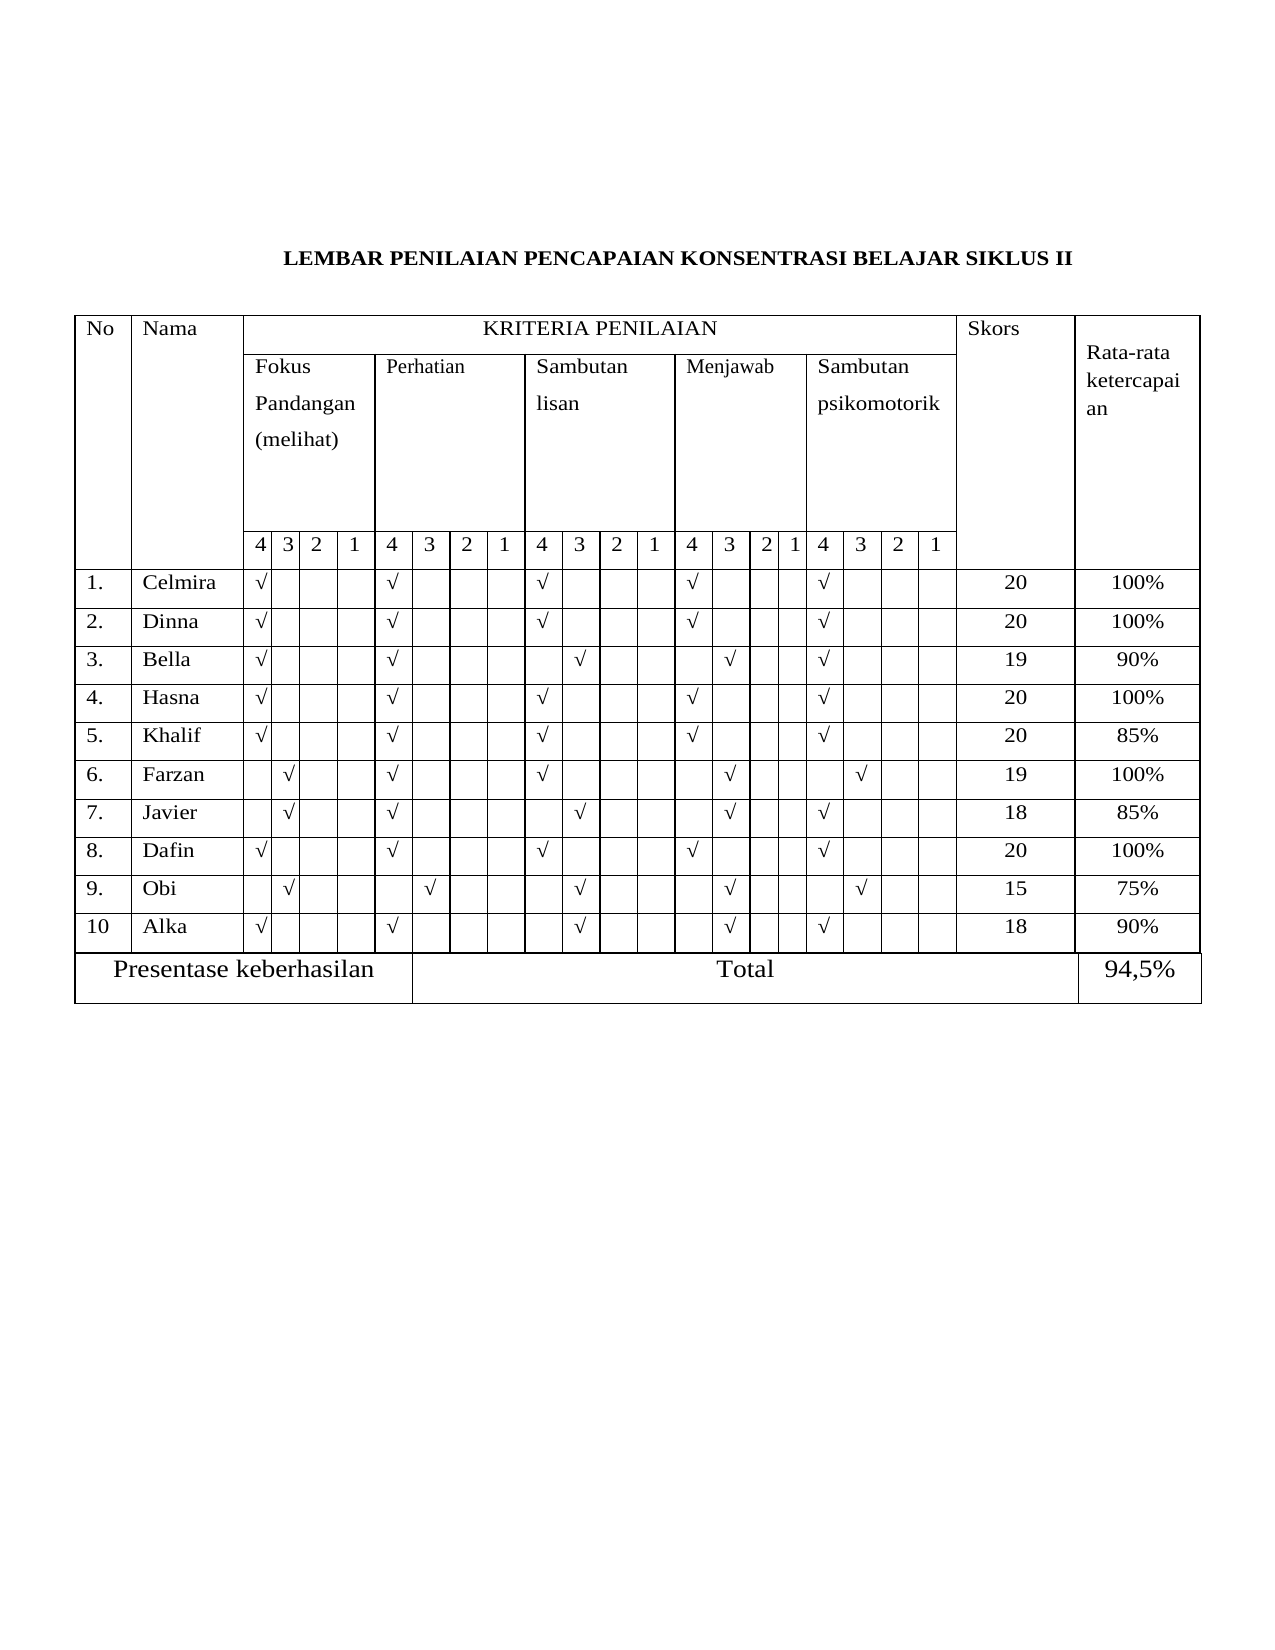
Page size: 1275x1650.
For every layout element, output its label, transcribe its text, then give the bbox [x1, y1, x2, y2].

table_cell [272, 609, 299, 646]
table_cell [300, 761, 337, 799]
table_cell [919, 609, 956, 646]
table_cell [676, 876, 712, 913]
table_cell [713, 838, 749, 875]
table_cell 1 [488, 532, 524, 569]
table_cell √ [807, 685, 843, 722]
table_cell [413, 761, 449, 799]
table_cell [601, 876, 637, 913]
table_cell √ [563, 876, 599, 913]
table_cell [451, 761, 487, 799]
table_cell 10 [76, 914, 131, 952]
table_header No [76, 316, 131, 569]
table_cell Bella [132, 647, 243, 684]
table_cell √ [844, 876, 881, 913]
table_cell [451, 570, 487, 607]
table_cell 7. [76, 800, 131, 837]
table_cell √ [376, 800, 412, 837]
table_cell √ [272, 876, 299, 913]
table_cell [779, 914, 806, 952]
table_cell 2 [300, 532, 337, 569]
table_cell [338, 570, 374, 607]
table_cell √ [563, 647, 599, 684]
table_cell √ [844, 761, 881, 799]
table_cell [638, 609, 674, 646]
table_cell 1 [338, 532, 374, 569]
table_cell √ [807, 609, 843, 646]
table_cell 4 [244, 532, 271, 569]
table_cell 8. [76, 838, 131, 875]
table_cell 20 [957, 723, 1074, 760]
table_cell 85% [1076, 800, 1199, 837]
table_cell [844, 685, 881, 722]
table_cell [488, 800, 524, 837]
table_cell [751, 685, 778, 722]
table_cell [713, 609, 749, 646]
table_cell [751, 838, 778, 875]
table_header Nama [132, 316, 243, 569]
table_cell [882, 647, 918, 684]
table_cell [676, 800, 712, 837]
table_cell [713, 723, 749, 760]
table_cell [751, 876, 778, 913]
table_cell [338, 685, 374, 722]
table_cell [882, 914, 918, 952]
table_cell [244, 761, 271, 799]
table_cell √ [376, 723, 412, 760]
table_cell [338, 838, 374, 875]
table_cell √ [676, 838, 712, 875]
table_cell [882, 876, 918, 913]
table_cell 15 [957, 876, 1074, 913]
table_cell 1 [638, 532, 674, 569]
table_cell [563, 685, 599, 722]
table_cell [882, 685, 918, 722]
table_cell [919, 876, 956, 913]
table_cell [488, 761, 524, 799]
table_cell 20 [957, 570, 1074, 607]
table_cell 20 [957, 838, 1074, 875]
table_cell 1. [76, 570, 131, 607]
table_cell [488, 914, 524, 952]
table_cell [751, 800, 778, 837]
table_cell [300, 838, 337, 875]
table_cell [919, 914, 956, 952]
table_cell √ [376, 685, 412, 722]
table_cell [300, 685, 337, 722]
table_cell [601, 723, 637, 760]
table_cell 3. [76, 647, 131, 684]
table_cell 100% [1076, 685, 1199, 722]
table_cell Fokus Pandangan (melihat) [244, 355, 374, 531]
table_cell √ [244, 609, 271, 646]
table_cell [751, 761, 778, 799]
table_cell Obi [132, 876, 243, 913]
table_cell [844, 800, 881, 837]
table_cell √ [526, 838, 562, 875]
table_cell [488, 876, 524, 913]
table_cell 20 [957, 685, 1074, 722]
table_cell [779, 838, 806, 875]
table_cell √ [272, 800, 299, 837]
table_cell [601, 647, 637, 684]
table_cell Celmira [132, 570, 243, 607]
table_cell 90% [1076, 914, 1199, 952]
table_cell Perhatian [376, 355, 524, 531]
table_cell Hasna [132, 685, 243, 722]
table_cell Sambutan psikomotorik [807, 355, 956, 531]
table_cell √ [713, 876, 749, 913]
table_cell [451, 723, 487, 760]
table_cell 3 [272, 532, 299, 569]
table_cell [488, 685, 524, 722]
table_cell [638, 723, 674, 760]
table_header Presentase keberhasilan [76, 954, 412, 1003]
table_cell [638, 914, 674, 952]
table_cell 3 [413, 532, 449, 569]
table_cell [844, 838, 881, 875]
table_cell [413, 838, 449, 875]
table_cell [779, 761, 806, 799]
table_cell Alka [132, 914, 243, 952]
table_header Rata-rata ketercapaian [1076, 316, 1199, 531]
table_cell [451, 609, 487, 646]
table_cell [376, 876, 412, 913]
table_cell 100% [1076, 570, 1199, 607]
table_cell 2 [882, 532, 918, 569]
table_cell Javier [132, 800, 243, 837]
table_cell √ [807, 723, 843, 760]
table_cell [272, 838, 299, 875]
table_cell [919, 761, 956, 799]
table_cell √ [376, 647, 412, 684]
table_cell √ [563, 800, 599, 837]
table_cell [751, 647, 778, 684]
table_cell [882, 723, 918, 760]
table_cell [919, 723, 956, 760]
table_cell Khalif [132, 723, 243, 760]
table_cell 3 [563, 532, 599, 569]
table_cell √ [413, 876, 449, 913]
table_cell 4. [76, 685, 131, 722]
table_cell [488, 647, 524, 684]
table_cell [713, 685, 749, 722]
table_cell [638, 761, 674, 799]
table_cell [300, 800, 337, 837]
table_cell 3 [844, 532, 881, 569]
table_cell [919, 838, 956, 875]
table_cell [882, 838, 918, 875]
table_cell [338, 761, 374, 799]
table_cell √ [676, 609, 712, 646]
table_cell [779, 647, 806, 684]
table_cell [244, 800, 271, 837]
table_cell [713, 570, 749, 607]
table_cell [451, 647, 487, 684]
table_cell [413, 685, 449, 722]
table_cell [807, 876, 843, 913]
table_cell √ [807, 838, 843, 875]
table_cell [338, 647, 374, 684]
table_cell [601, 685, 637, 722]
table_cell √ [676, 570, 712, 607]
table_cell [601, 838, 637, 875]
table_cell √ [526, 723, 562, 760]
table_cell [526, 914, 562, 952]
table_cell √ [244, 838, 271, 875]
table_cell [1076, 531, 1199, 569]
table_cell [751, 609, 778, 646]
table_cell [300, 609, 337, 646]
table_header 94,5% [1079, 954, 1201, 1003]
table_cell [413, 647, 449, 684]
table_cell [919, 570, 956, 607]
table_cell [638, 647, 674, 684]
table_cell [601, 570, 637, 607]
table_cell [413, 914, 449, 952]
table_cell 9. [76, 876, 131, 913]
table_cell [882, 570, 918, 607]
table_cell [413, 570, 449, 607]
table_cell √ [244, 647, 271, 684]
table_cell 2 [751, 532, 778, 569]
table_cell [601, 609, 637, 646]
table_cell [919, 800, 956, 837]
table_cell [488, 570, 524, 607]
table_cell [272, 723, 299, 760]
table_cell [563, 838, 599, 875]
table_cell [779, 876, 806, 913]
table_cell [451, 838, 487, 875]
table_cell [844, 570, 881, 607]
table_cell [300, 723, 337, 760]
table_cell [488, 723, 524, 760]
table_cell 100% [1076, 838, 1199, 875]
table_cell [807, 761, 843, 799]
table_cell [844, 609, 881, 646]
table_cell [563, 609, 599, 646]
table_cell [844, 647, 881, 684]
table_cell √ [376, 838, 412, 875]
table_cell 4 [526, 532, 562, 569]
table_cell 1 [779, 532, 806, 569]
table_cell √ [526, 609, 562, 646]
table_cell [779, 685, 806, 722]
table_cell √ [244, 723, 271, 760]
table_cell 18 [957, 800, 1074, 837]
table_cell Dinna [132, 609, 243, 646]
table_cell √ [526, 570, 562, 607]
table_cell [957, 531, 1074, 569]
table_header Skors [957, 316, 1074, 531]
table_cell Dafin [132, 838, 243, 875]
table_cell [338, 800, 374, 837]
table_cell [451, 914, 487, 952]
table_cell √ [713, 647, 749, 684]
table_cell [779, 800, 806, 837]
table_cell [526, 876, 562, 913]
table_cell [413, 723, 449, 760]
table_cell [638, 800, 674, 837]
table_cell [844, 914, 881, 952]
table_cell Menjawab [676, 355, 806, 531]
table_cell √ [526, 685, 562, 722]
table_cell [779, 570, 806, 607]
table_cell [526, 800, 562, 837]
table_cell [563, 723, 599, 760]
table_cell √ [676, 685, 712, 722]
table_cell [244, 876, 271, 913]
table_cell [919, 685, 956, 722]
table_cell [638, 685, 674, 722]
table_cell [300, 914, 337, 952]
table_cell 4 [676, 532, 712, 569]
table_cell √ [807, 570, 843, 607]
table_cell √ [713, 914, 749, 952]
table_cell [676, 761, 712, 799]
table_cell [676, 647, 712, 684]
table_cell 3 [713, 532, 749, 569]
table_cell Farzan [132, 761, 243, 799]
table_cell √ [376, 570, 412, 607]
table_cell 4 [807, 532, 843, 569]
table_cell [844, 723, 881, 760]
table_cell Sambutan lisan [526, 355, 674, 531]
table_cell [488, 609, 524, 646]
table_cell [338, 914, 374, 952]
table_cell √ [807, 647, 843, 684]
table_cell [638, 876, 674, 913]
table_cell [882, 761, 918, 799]
table_cell [638, 838, 674, 875]
table_cell [563, 761, 599, 799]
table_cell [779, 723, 806, 760]
table_cell √ [376, 761, 412, 799]
table_cell [526, 647, 562, 684]
table_cell 19 [957, 761, 1074, 799]
table_cell 75% [1076, 876, 1199, 913]
table_header Total [413, 954, 1078, 1003]
table_cell [563, 570, 599, 607]
table_cell √ [563, 914, 599, 952]
table_cell [751, 723, 778, 760]
table_cell 19 [957, 647, 1074, 684]
table_cell [300, 647, 337, 684]
table_cell 100% [1076, 761, 1199, 799]
table_cell [300, 876, 337, 913]
table_cell 2. [76, 609, 131, 646]
table_cell [451, 876, 487, 913]
table_cell [338, 876, 374, 913]
table_cell [676, 914, 712, 952]
table_cell 85% [1076, 723, 1199, 760]
table_cell √ [376, 609, 412, 646]
table_cell [882, 609, 918, 646]
table_cell √ [676, 723, 712, 760]
table_cell 6. [76, 761, 131, 799]
table_cell √ [807, 914, 843, 952]
table_cell 2 [601, 532, 637, 569]
table_cell 20 [957, 609, 1074, 646]
table_cell [451, 685, 487, 722]
table_cell [601, 800, 637, 837]
list LEMBAR PENILAIAN PENCAPAIAN KONSENTRASI BELAJAR SIKLUS II [232, 246, 1125, 270]
table_cell √ [713, 800, 749, 837]
table_cell [413, 800, 449, 837]
table_cell [338, 723, 374, 760]
table_cell 4 [376, 532, 412, 569]
table_cell √ [526, 761, 562, 799]
table_cell √ [376, 914, 412, 952]
table_cell [300, 570, 337, 607]
table_cell [919, 647, 956, 684]
table_cell [601, 914, 637, 952]
table_cell [413, 609, 449, 646]
table_cell 1 [919, 532, 956, 569]
table_cell √ [244, 914, 271, 952]
table_cell 5. [76, 723, 131, 760]
table_cell 90% [1076, 647, 1199, 684]
table_cell √ [272, 761, 299, 799]
table_cell 18 [957, 914, 1074, 952]
table_cell [272, 570, 299, 607]
table_header KRITERIA PENILAIAN [244, 316, 956, 353]
table_cell [272, 914, 299, 952]
table_cell √ [244, 685, 271, 722]
table_cell [451, 800, 487, 837]
table_cell √ [244, 570, 271, 607]
table_cell [272, 685, 299, 722]
table_cell [779, 609, 806, 646]
table_cell [338, 609, 374, 646]
table_cell 100% [1076, 609, 1199, 646]
table_cell [601, 761, 637, 799]
table_cell √ [713, 761, 749, 799]
table_cell [638, 570, 674, 607]
table_cell [488, 838, 524, 875]
table_cell [882, 800, 918, 837]
table_cell [272, 647, 299, 684]
table_cell √ [807, 800, 843, 837]
table_cell 2 [451, 532, 487, 569]
table_cell [751, 914, 778, 952]
table_cell [751, 570, 778, 607]
